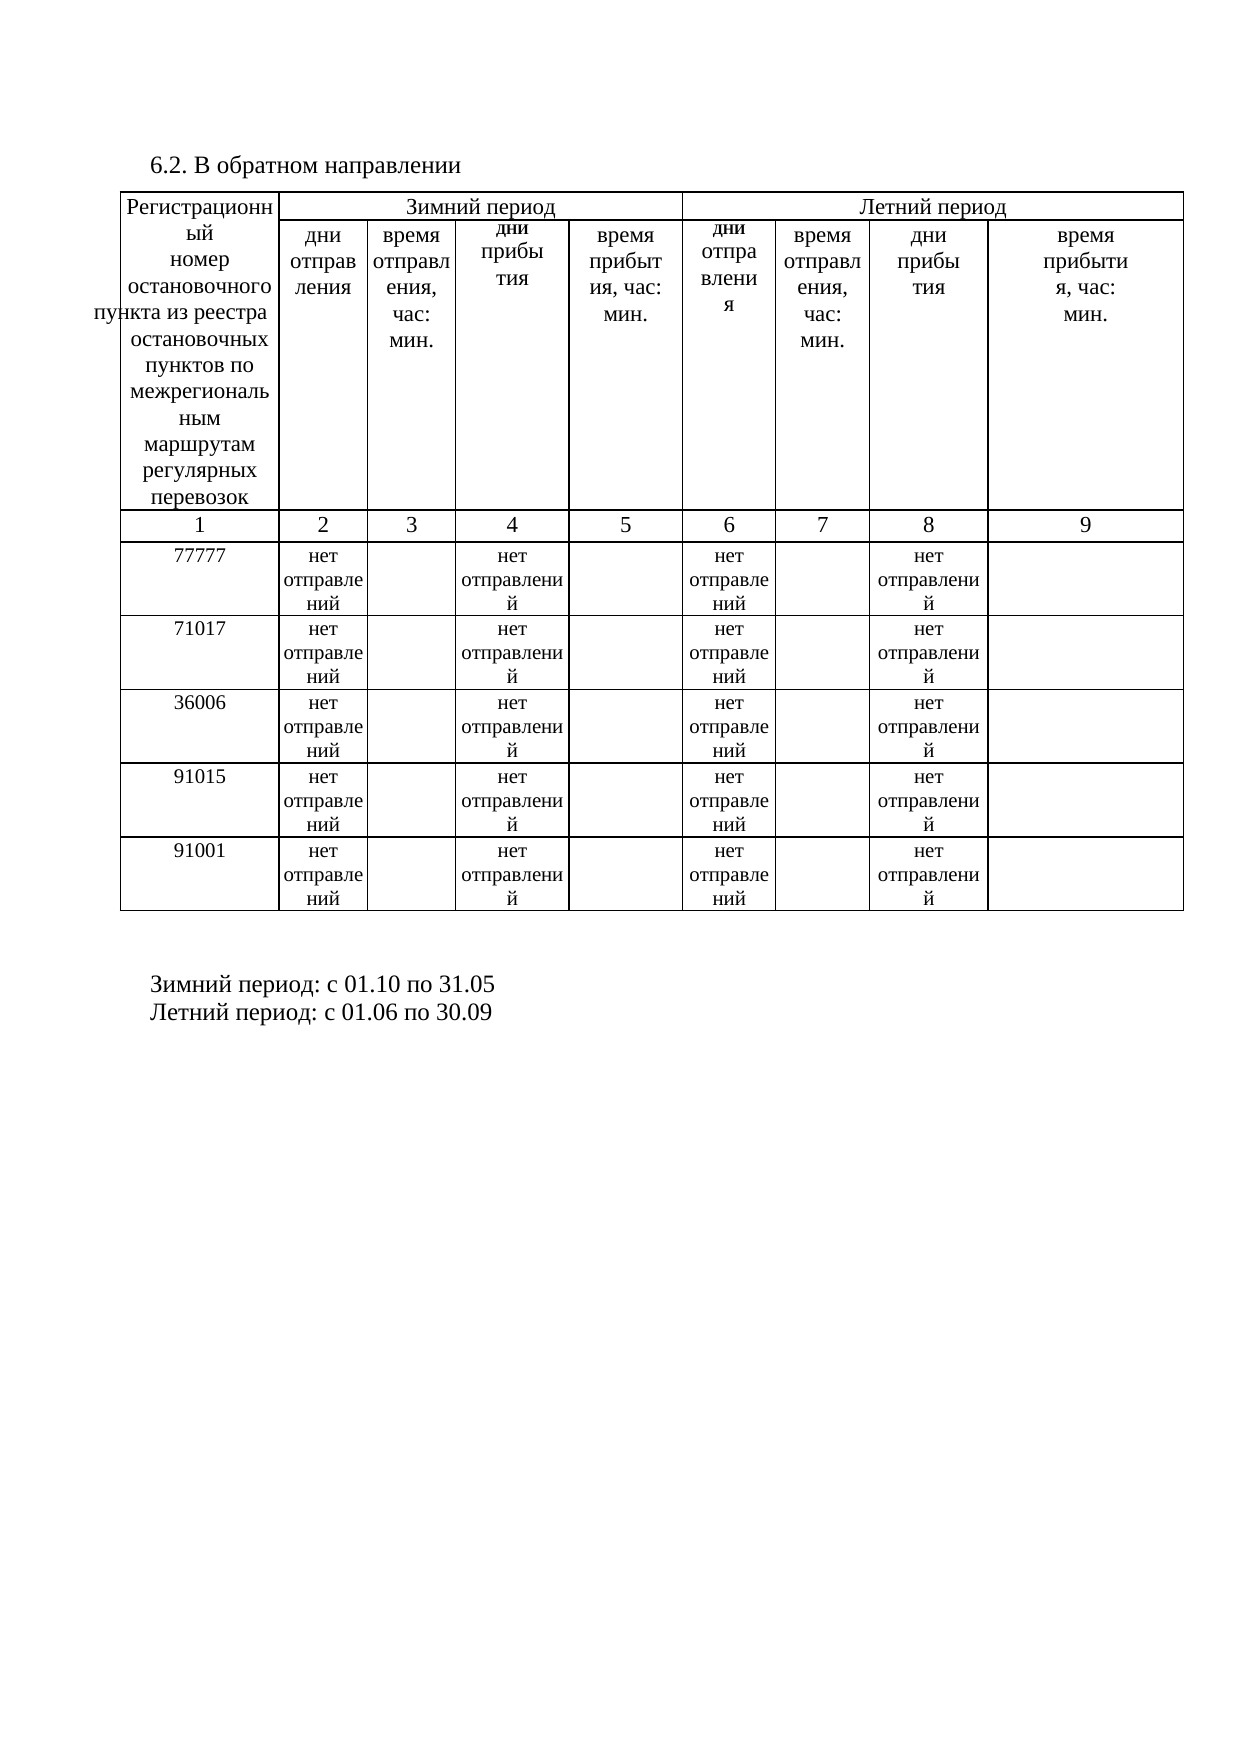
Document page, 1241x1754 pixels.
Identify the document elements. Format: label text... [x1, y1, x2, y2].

table_cell нет отправлений [683, 690, 775, 762]
text Зимний период: с 01.10 по 31.05 [150, 969, 1090, 997]
table_cell время прибыт ия, час: мин. [570, 221, 682, 509]
table_cell [776, 764, 869, 836]
table_cell [570, 616, 682, 688]
table_cell 91001 [121, 838, 278, 910]
table_cell нет отправлений [870, 616, 987, 688]
table_cell нет отправлений [683, 838, 775, 910]
table_cell [989, 838, 1183, 910]
table_cell 2 [280, 511, 367, 541]
table_cell [776, 690, 869, 762]
table_cell нет отправлений [280, 543, 367, 615]
table_cell [368, 616, 455, 688]
table_header Летний период [683, 193, 1183, 219]
table_cell нет отправлений [870, 764, 987, 836]
table_cell нет отправлений [456, 543, 568, 615]
table_cell [776, 543, 869, 615]
table_cell [570, 838, 682, 910]
table_cell ДНИ прибы тия [456, 221, 568, 509]
table_cell [368, 543, 455, 615]
table_cell [368, 838, 455, 910]
table_cell дни прибы тия [870, 221, 987, 509]
table_cell 91015 [121, 764, 278, 836]
table_cell [776, 838, 869, 910]
table_cell 7 [776, 511, 869, 541]
table_cell нет отправлений [280, 838, 367, 910]
table_header Зимний период [280, 193, 682, 219]
table_header Регистрационный номер остановочного пункта из реестра остановочных пунктов по межрегиональным маршрутам регулярных перевозок [121, 193, 278, 509]
table_cell [776, 616, 869, 688]
table_cell [989, 690, 1183, 762]
table_cell 77777 [121, 543, 278, 615]
table_cell время отправл ения, час: мин. [776, 221, 869, 509]
table_cell 8 [870, 511, 987, 541]
table_cell нет отправлений [683, 764, 775, 836]
table_cell 1 [121, 511, 278, 541]
table_cell 6 [683, 511, 775, 541]
table_cell нет отправлений [683, 616, 775, 688]
table_cell 3 [368, 511, 455, 541]
table_cell [570, 764, 682, 836]
table_cell 71017 [121, 616, 278, 688]
table_cell нет отправлений [870, 838, 987, 910]
table_cell нет отправлений [456, 838, 568, 910]
table_cell [570, 543, 682, 615]
table_cell [989, 543, 1183, 615]
table_cell [989, 764, 1183, 836]
table_cell [368, 764, 455, 836]
text 6.2. В обратном направлении [150, 150, 1090, 179]
table_cell нет отправлений [280, 764, 367, 836]
table_cell нет отправлений [870, 690, 987, 762]
table_cell дни отправ ления [280, 221, 367, 509]
table_cell 9 [989, 511, 1183, 541]
table_cell нет отправлений [456, 764, 568, 836]
table_cell 36006 [121, 690, 278, 762]
table_cell 5 [570, 511, 682, 541]
table_cell [989, 616, 1183, 688]
text Летний период: с 01.06 по 30.09 [150, 997, 1090, 1026]
table_cell ДНИ отпра влени я [683, 221, 775, 509]
table_cell [368, 690, 455, 762]
table_cell нет отправлений [683, 543, 775, 615]
table_cell нет отправлений [870, 543, 987, 615]
table_cell время прибыти я, час: мин. [989, 221, 1183, 509]
table_cell нет отправлений [456, 616, 568, 688]
table_cell время отправл ения, час: мин. [368, 221, 455, 509]
table_cell нет отправлений [456, 690, 568, 762]
table_cell [570, 690, 682, 762]
table_cell нет отправлений [280, 616, 367, 688]
table_cell 4 [456, 511, 568, 541]
table_cell нет отправлений [280, 690, 367, 762]
